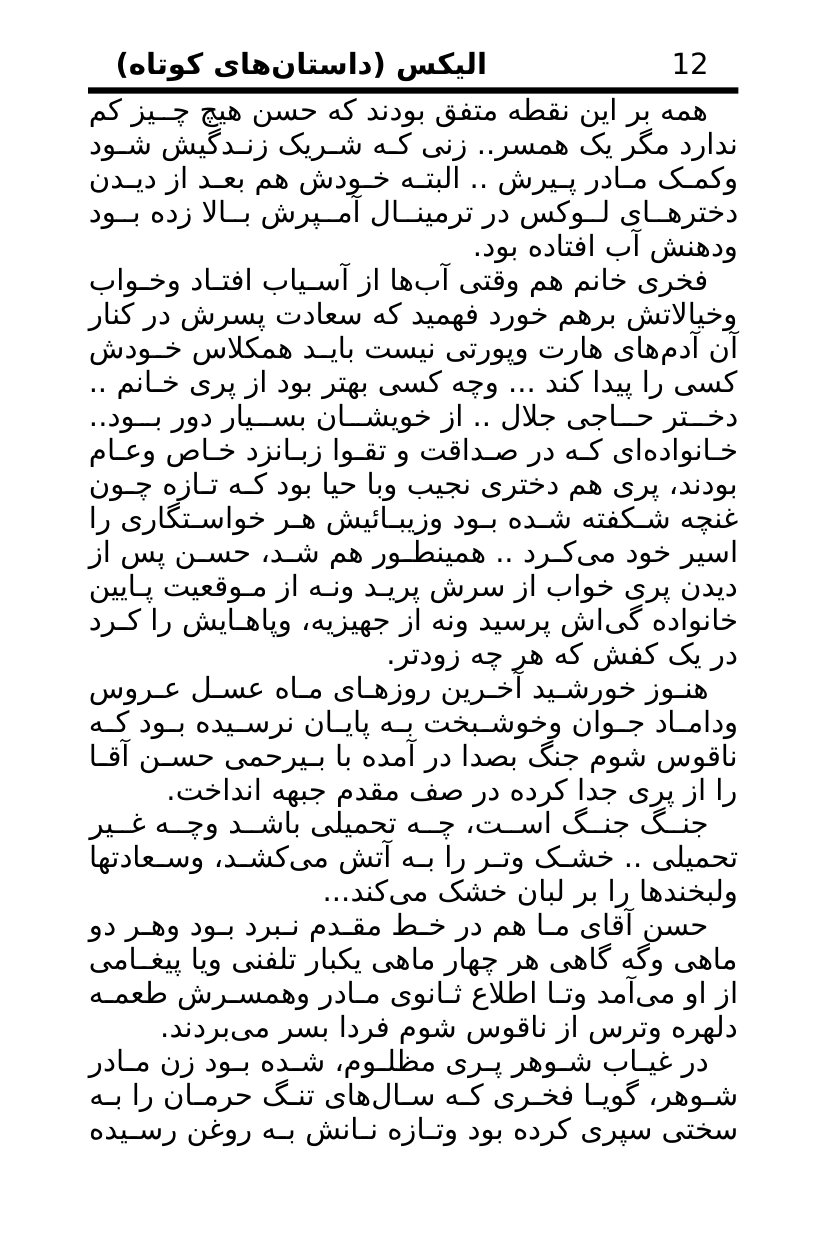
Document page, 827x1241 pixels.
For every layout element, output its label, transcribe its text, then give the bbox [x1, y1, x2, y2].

text هنوز خورشيد آخرين روزهای ماه عسل عروس وداماد جوان وخوشبخت به پايان نرسيده بود که ناقوس شوم جنگ بصدا در آمده با بيرحمی حسن آقا را از پری جدا کرده در صف مقدم جبهه انداخت. [89, 671, 738, 807]
text جنگ جنگ است، چه تحميلی باشد وچه غير تحميلی .. خشک وتر را به آتش می‌کشد، وسعادتها ولبخندها را بر لبان خشک می‌کند... [89, 807, 738, 909]
text فخری خانم هم وقتی آب‌ها از آسياب افتاد وخواب وخيالاتش برهم خورد فهميد که سعادت پسرش در کنار آن آدم‌های هارت وپورتی نيست بايد همکلاس خودش کسی را پيدا کند ... وچه کسی بهتر بود از پری خانم .. دختر حاجی جلال .. از خويشان بسيار دور بود.. خانواده‌ای که در صداقت و تقوا زبانزد خاص وعام بودند، پری هم دختری نجيب وبا حيا بود که تازه چون غنچه شکفته شده بود وزيبائيش هر خواستگاری را اسير خود می‌کرد .. همينطور هم شد، حسن پس از ديدن پری خواب از سرش پريد ونه از موقعيت پايين خانواده گی‌اش پرسيد ونه از جهيزيه، وپاهايش را کرد در يک کفش که هر چه زودتر. [89, 263, 738, 671]
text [89, 1044, 738, 1146]
text همه بر اين نقطه متفق بودند که حسن هيچ چيز کم ندارد مگر يک همسر.. زنی که شريک زندگيش شود وکمک مادر پيرش .. البته خودش هم بعد از ديدن دخترهای لوکس در ترمينال آمپرش بالا زده بود ودهنش آب افتاده بود. [89, 94, 738, 263]
text حسن آقای ما هم در خط مقدم نبرد بود وهر دو ماهی وگه گاهی هر چهار ماهی يکبار تلفنی ويا پيغامی از او می‌آمد وتا اطلاع ثانوی مادر وهمسرش طعمه دلهره وترس از ناقوس شوم فردا بسر می‌بردند. [89, 909, 738, 1044]
